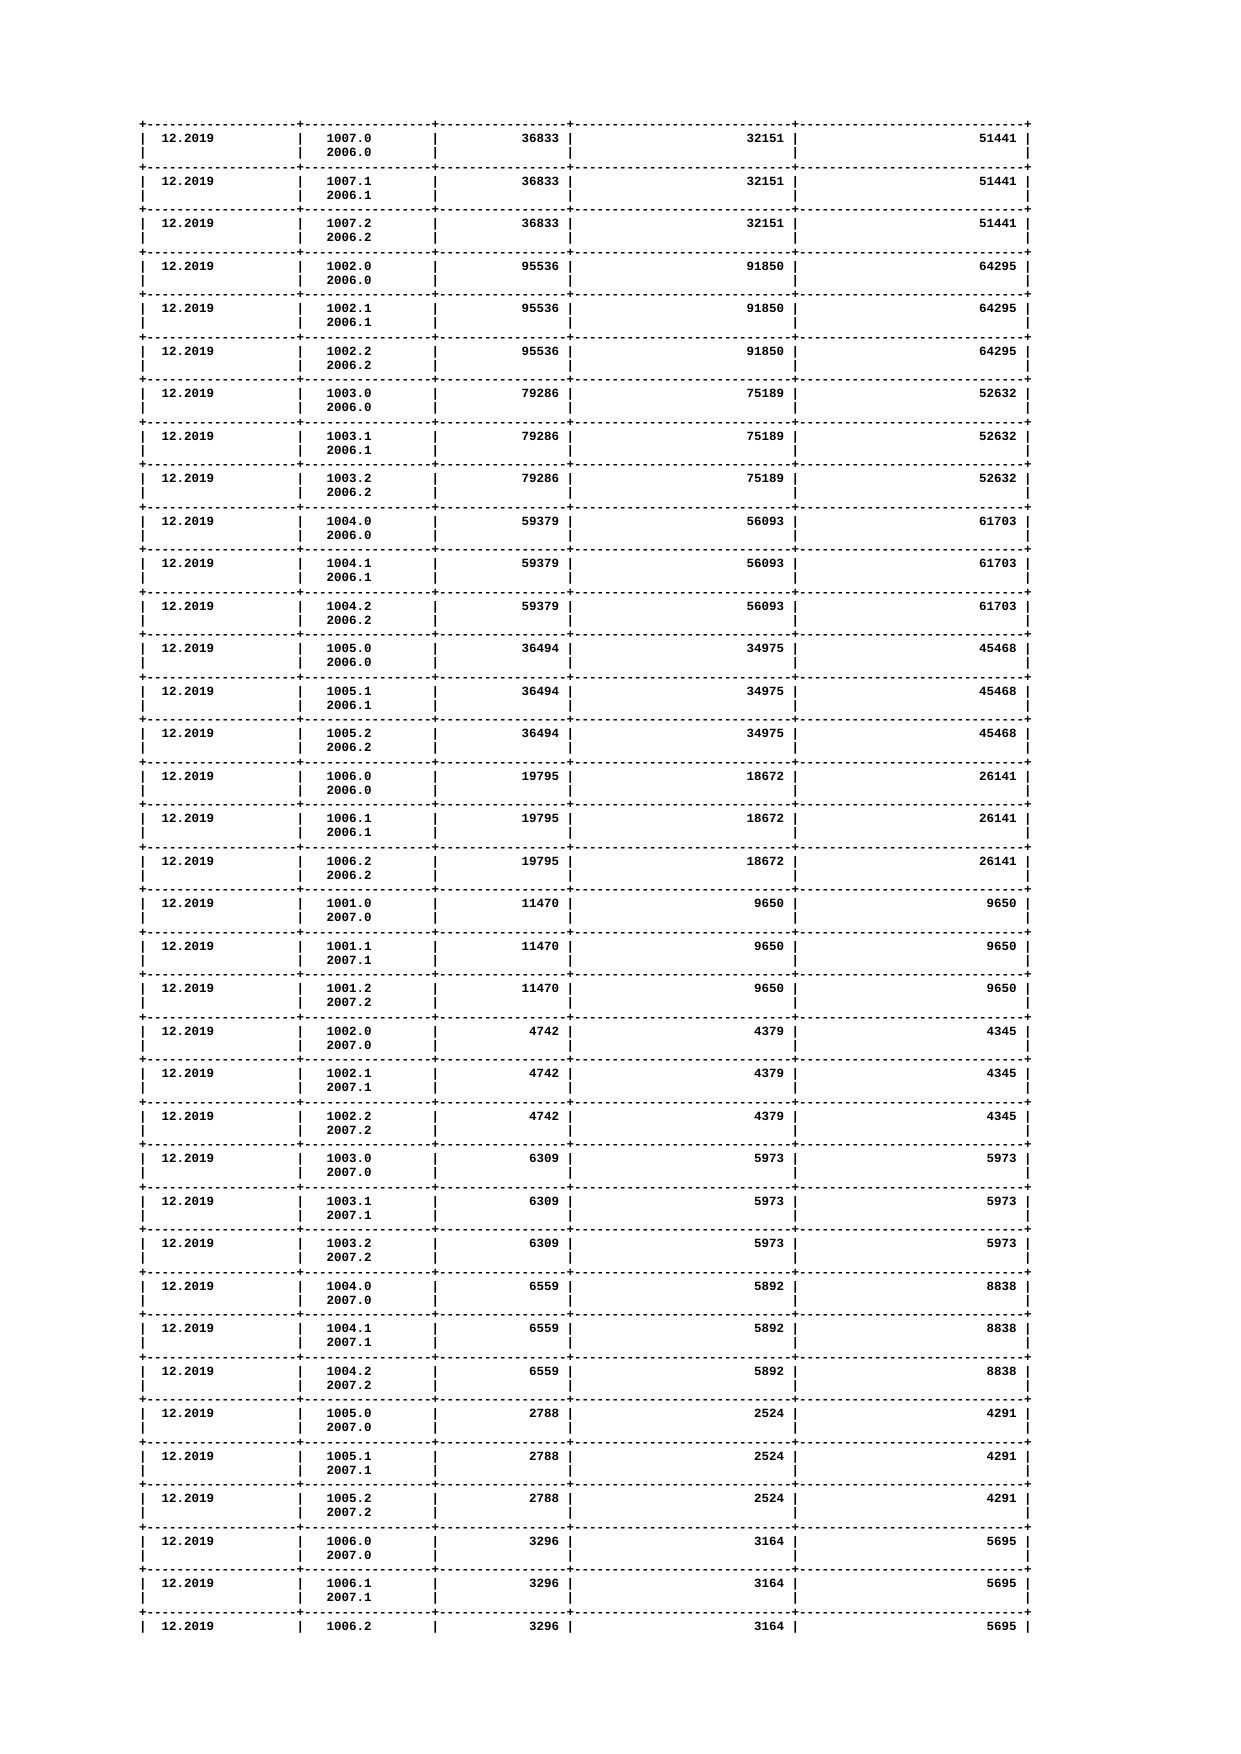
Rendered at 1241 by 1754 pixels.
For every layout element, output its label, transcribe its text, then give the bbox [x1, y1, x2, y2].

text | 12.2019 | 1002.1 | 95536 | 91850 | 64295 | [139, 302, 1101, 316]
text | 12.2019 | 1003.0 | 6309 | 5973 | 5973 | [139, 1152, 1101, 1166]
text +--------------------+-----------------+-----------------+-----------------------------+------------------------------+ [139, 1053, 1101, 1067]
text | | 2007.1 | | | | [139, 1336, 1101, 1351]
text +--------------------+-----------------+-----------------+-----------------------------+------------------------------+ [139, 373, 1101, 387]
text | 12.2019 | 1002.2 | 95536 | 91850 | 64295 | [139, 345, 1101, 359]
text | | 2007.1 | | | | [139, 1081, 1101, 1096]
text +--------------------+-----------------+-----------------+-----------------------------+------------------------------+ [139, 586, 1101, 600]
text | 12.2019 | 1002.0 | 95536 | 91850 | 64295 | [139, 260, 1101, 274]
text +--------------------+-----------------+-----------------+-----------------------------+------------------------------+ [139, 458, 1101, 472]
text +--------------------+-----------------+-----------------+-----------------------------+------------------------------+ [139, 1181, 1101, 1195]
text | 12.2019 | 1004.2 | 6559 | 5892 | 8838 | [139, 1365, 1101, 1379]
text | 12.2019 | 1006.2 | 19795 | 18672 | 26141 | [139, 855, 1101, 869]
text | | 2006.0 | | | | [139, 146, 1101, 161]
text | | 2006.0 | | | | [139, 529, 1101, 543]
text | 12.2019 | 1006.0 | 3296 | 3164 | 5695 | [139, 1535, 1101, 1549]
text | 12.2019 | 1006.0 | 19795 | 18672 | 26141 | [139, 770, 1101, 784]
text | | 2006.2 | | | | [139, 231, 1101, 246]
text | | 2006.1 | | | | [139, 444, 1101, 458]
text | 12.2019 | 1006.1 | 19795 | 18672 | 26141 | [139, 812, 1101, 826]
text +--------------------+-----------------+-----------------+-----------------------------+------------------------------+ [139, 501, 1101, 515]
text +--------------------+-----------------+-----------------+-----------------------------+------------------------------+ [139, 416, 1101, 430]
text +--------------------+-----------------+-----------------+-----------------------------+------------------------------+ [139, 1138, 1101, 1152]
text +--------------------+-----------------+-----------------+-----------------------------+------------------------------+ [139, 288, 1101, 302]
text | 12.2019 | 1007.2 | 36833 | 32151 | 51441 | [139, 217, 1101, 231]
text +--------------------+-----------------+-----------------+-----------------------------+------------------------------+ [139, 628, 1101, 642]
text +--------------------+-----------------+-----------------+-----------------------------+------------------------------+ [139, 756, 1101, 770]
text | | 2006.0 | | | | [139, 784, 1101, 798]
text | 12.2019 | 1005.2 | 36494 | 34975 | 45468 | [139, 727, 1101, 741]
text | 12.2019 | 1003.1 | 79286 | 75189 | 52632 | [139, 430, 1101, 444]
text +--------------------+-----------------+-----------------+-----------------------------+------------------------------+ [139, 331, 1101, 345]
text | | 2007.0 | | | | [139, 1421, 1101, 1436]
text | | 2007.2 | | | | [139, 1506, 1101, 1521]
text | 12.2019 | 1007.1 | 36833 | 32151 | 51441 | [139, 175, 1101, 189]
text +--------------------+-----------------+-----------------+-----------------------------+------------------------------+ [139, 203, 1101, 217]
text +--------------------+-----------------+-----------------+-----------------------------+------------------------------+ [139, 1478, 1101, 1492]
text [139, 118, 1101, 132]
text | | 2007.2 | | | | [139, 1251, 1101, 1266]
text | | 2006.0 | | | | [139, 401, 1101, 416]
text | 12.2019 | 1005.1 | 2788 | 2524 | 4291 | [139, 1450, 1101, 1464]
text | | 2006.1 | | | | [139, 571, 1101, 586]
text +--------------------+-----------------+-----------------+-----------------------------+------------------------------+ [139, 1096, 1101, 1110]
text | | 2007.2 | | | | [139, 1379, 1101, 1393]
text | 12.2019 | 1001.0 | 11470 | 9650 | 9650 | [139, 897, 1101, 911]
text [139, 161, 1101, 175]
text | 12.2019 | 1003.2 | 6309 | 5973 | 5973 | [139, 1237, 1101, 1251]
text | 12.2019 | 1003.1 | 6309 | 5973 | 5973 | [139, 1195, 1101, 1209]
text | 12.2019 | 1001.1 | 11470 | 9650 | 9650 | [139, 940, 1101, 954]
text | | 2006.0 | | | | [139, 656, 1101, 671]
text | 12.2019 | 1004.0 | 59379 | 56093 | 61703 | [139, 515, 1101, 529]
text +--------------------+-----------------+-----------------+-----------------------------+------------------------------+ [139, 1521, 1101, 1535]
text | | 2007.0 | | | | [139, 1549, 1101, 1563]
text | | 2006.2 | | | | [139, 869, 1101, 883]
text +--------------------+-----------------+-----------------+-----------------------------+------------------------------+ [139, 1223, 1101, 1237]
text | 12.2019 | 1004.1 | 6559 | 5892 | 8838 | [139, 1322, 1101, 1336]
text +--------------------+-----------------+-----------------+-----------------------------+------------------------------+ [139, 1436, 1101, 1450]
text +--------------------+-----------------+-----------------+-----------------------------+------------------------------+ [139, 713, 1101, 727]
text | 12.2019 | 1007.0 | 36833 | 32151 | 51441 | [139, 132, 1101, 146]
text | | 2007.1 | | | | [139, 1209, 1101, 1223]
text | 12.2019 | 1002.2 | 4742 | 4379 | 4345 | [139, 1110, 1101, 1124]
text | 12.2019 | 1005.0 | 2788 | 2524 | 4291 | [139, 1407, 1101, 1421]
text | | 2007.0 | | | | [139, 911, 1101, 926]
text | 12.2019 | 1006.1 | 3296 | 3164 | 5695 | [139, 1577, 1101, 1591]
text | 12.2019 | 1004.2 | 59379 | 56093 | 61703 | [139, 600, 1101, 614]
text | | 2006.0 | | | | [139, 274, 1101, 288]
text | | 2007.1 | | | | [139, 954, 1101, 968]
text | 12.2019 | 1001.2 | 11470 | 9650 | 9650 | [139, 982, 1101, 996]
text | 12.2019 | 1005.0 | 36494 | 34975 | 45468 | [139, 642, 1101, 656]
text | | 2006.1 | | | | [139, 699, 1101, 713]
text +--------------------+-----------------+-----------------+-----------------------------+------------------------------+ [139, 1308, 1101, 1322]
text +--------------------+-----------------+-----------------+-----------------------------+------------------------------+ [139, 1011, 1101, 1025]
text +--------------------+-----------------+-----------------+-----------------------------+------------------------------+ [139, 671, 1101, 685]
text | | 2007.0 | | | | [139, 1039, 1101, 1053]
text | 12.2019 | 1003.0 | 79286 | 75189 | 52632 | [139, 387, 1101, 401]
text | | 2006.2 | | | | [139, 359, 1101, 373]
text +--------------------+-----------------+-----------------+-----------------------------+------------------------------+ [139, 926, 1101, 940]
text | | 2006.1 | | | | [139, 316, 1101, 331]
text | 12.2019 | 1006.2 | 3296 | 3164 | 5695 | [139, 1620, 1101, 1634]
text | | 2007.1 | | | | [139, 1464, 1101, 1478]
text +--------------------+-----------------+-----------------+-----------------------------+------------------------------+ [139, 968, 1101, 982]
text | 12.2019 | 1003.2 | 79286 | 75189 | 52632 | [139, 472, 1101, 486]
text +--------------------+-----------------+-----------------+-----------------------------+------------------------------+ [139, 883, 1101, 897]
text | | 2006.1 | | | | [139, 826, 1101, 841]
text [139, 1606, 1101, 1620]
text | 12.2019 | 1005.1 | 36494 | 34975 | 45468 | [139, 685, 1101, 699]
text +--------------------+-----------------+-----------------+-----------------------------+------------------------------+ [139, 1563, 1101, 1577]
text | | 2007.0 | | | | [139, 1166, 1101, 1181]
text +--------------------+-----------------+-----------------+-----------------------------+------------------------------+ [139, 1351, 1101, 1365]
text | | 2007.1 | | | | [139, 1591, 1101, 1606]
text +--------------------+-----------------+-----------------+-----------------------------+------------------------------+ [139, 1266, 1101, 1280]
text | 12.2019 | 1004.1 | 59379 | 56093 | 61703 | [139, 557, 1101, 571]
text +--------------------+-----------------+-----------------+-----------------------------+------------------------------+ [139, 543, 1101, 557]
text | | 2007.2 | | | | [139, 996, 1101, 1011]
text +--------------------+-----------------+-----------------+-----------------------------+------------------------------+ [139, 841, 1101, 855]
text | | 2006.2 | | | | [139, 741, 1101, 756]
text | 12.2019 | 1005.2 | 2788 | 2524 | 4291 | [139, 1492, 1101, 1506]
text +--------------------+-----------------+-----------------+-----------------------------+------------------------------+ [139, 798, 1101, 812]
text | | 2006.1 | | | | [139, 189, 1101, 203]
text | 12.2019 | 1004.0 | 6559 | 5892 | 8838 | [139, 1280, 1101, 1294]
text +--------------------+-----------------+-----------------+-----------------------------+------------------------------+ [139, 1393, 1101, 1407]
text | | 2007.2 | | | | [139, 1124, 1101, 1138]
text +--------------------+-----------------+-----------------+-----------------------------+------------------------------+ [139, 246, 1101, 260]
text | | 2007.0 | | | | [139, 1294, 1101, 1308]
text | 12.2019 | 1002.0 | 4742 | 4379 | 4345 | [139, 1025, 1101, 1039]
text | 12.2019 | 1002.1 | 4742 | 4379 | 4345 | [139, 1067, 1101, 1081]
text | | 2006.2 | | | | [139, 486, 1101, 501]
text | | 2006.2 | | | | [139, 614, 1101, 628]
